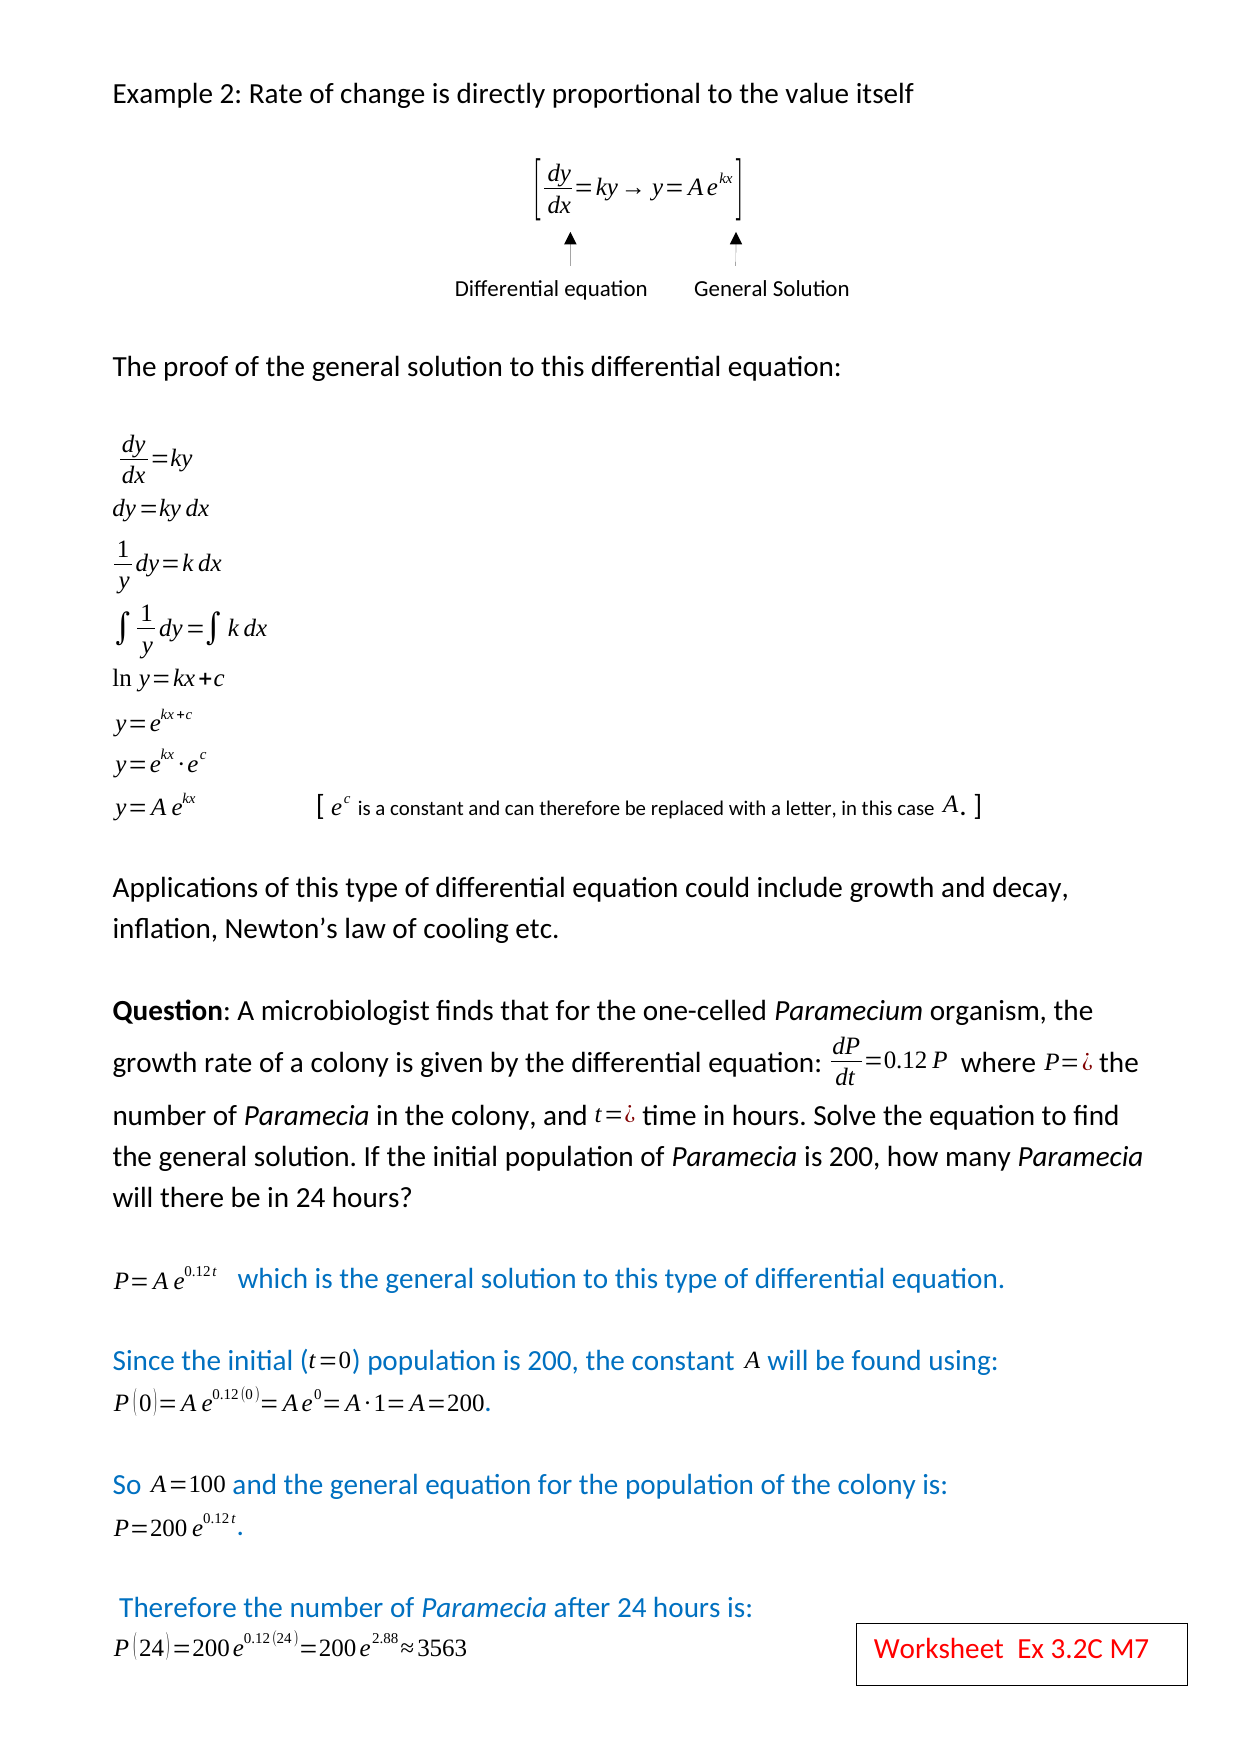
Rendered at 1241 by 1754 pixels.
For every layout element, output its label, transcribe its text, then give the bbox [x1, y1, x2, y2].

text The proof of the general solution to this differential equation: [112, 348, 1165, 384]
text So and the general equation for the population of the colony is: [112, 1466, 1165, 1502]
text Question: A microbiologist finds that for the one-celled Paramecium organism, the growth rate of a colony is given by the differential equation: where the number of Paramecia in the colony, and time in hours. Solve the equation to find the general solution. If the initial population of Paramecia is 200, how many Paramecia will there be in 24 hours? [112, 992, 1165, 1214]
text Therefore the number of Paramecia after 24 hours is: [112, 1589, 1165, 1625]
text Example 2: Rate of change is directly proportional to the value itself [112, 75, 1165, 111]
text . [112, 1383, 1165, 1420]
text Since the initial () population is 200, the constant will be found using: [112, 1342, 1165, 1378]
text which is the general solution to this type of differential equation. [112, 1261, 1165, 1296]
text Applications of this type of differential equation could include growth and decay, inflation, Newton’s law of cooling etc. [112, 869, 1165, 945]
text [ is a constant and can therefore be replaced with a letter, in this case . ] [112, 787, 1165, 823]
text . [112, 1507, 1165, 1543]
